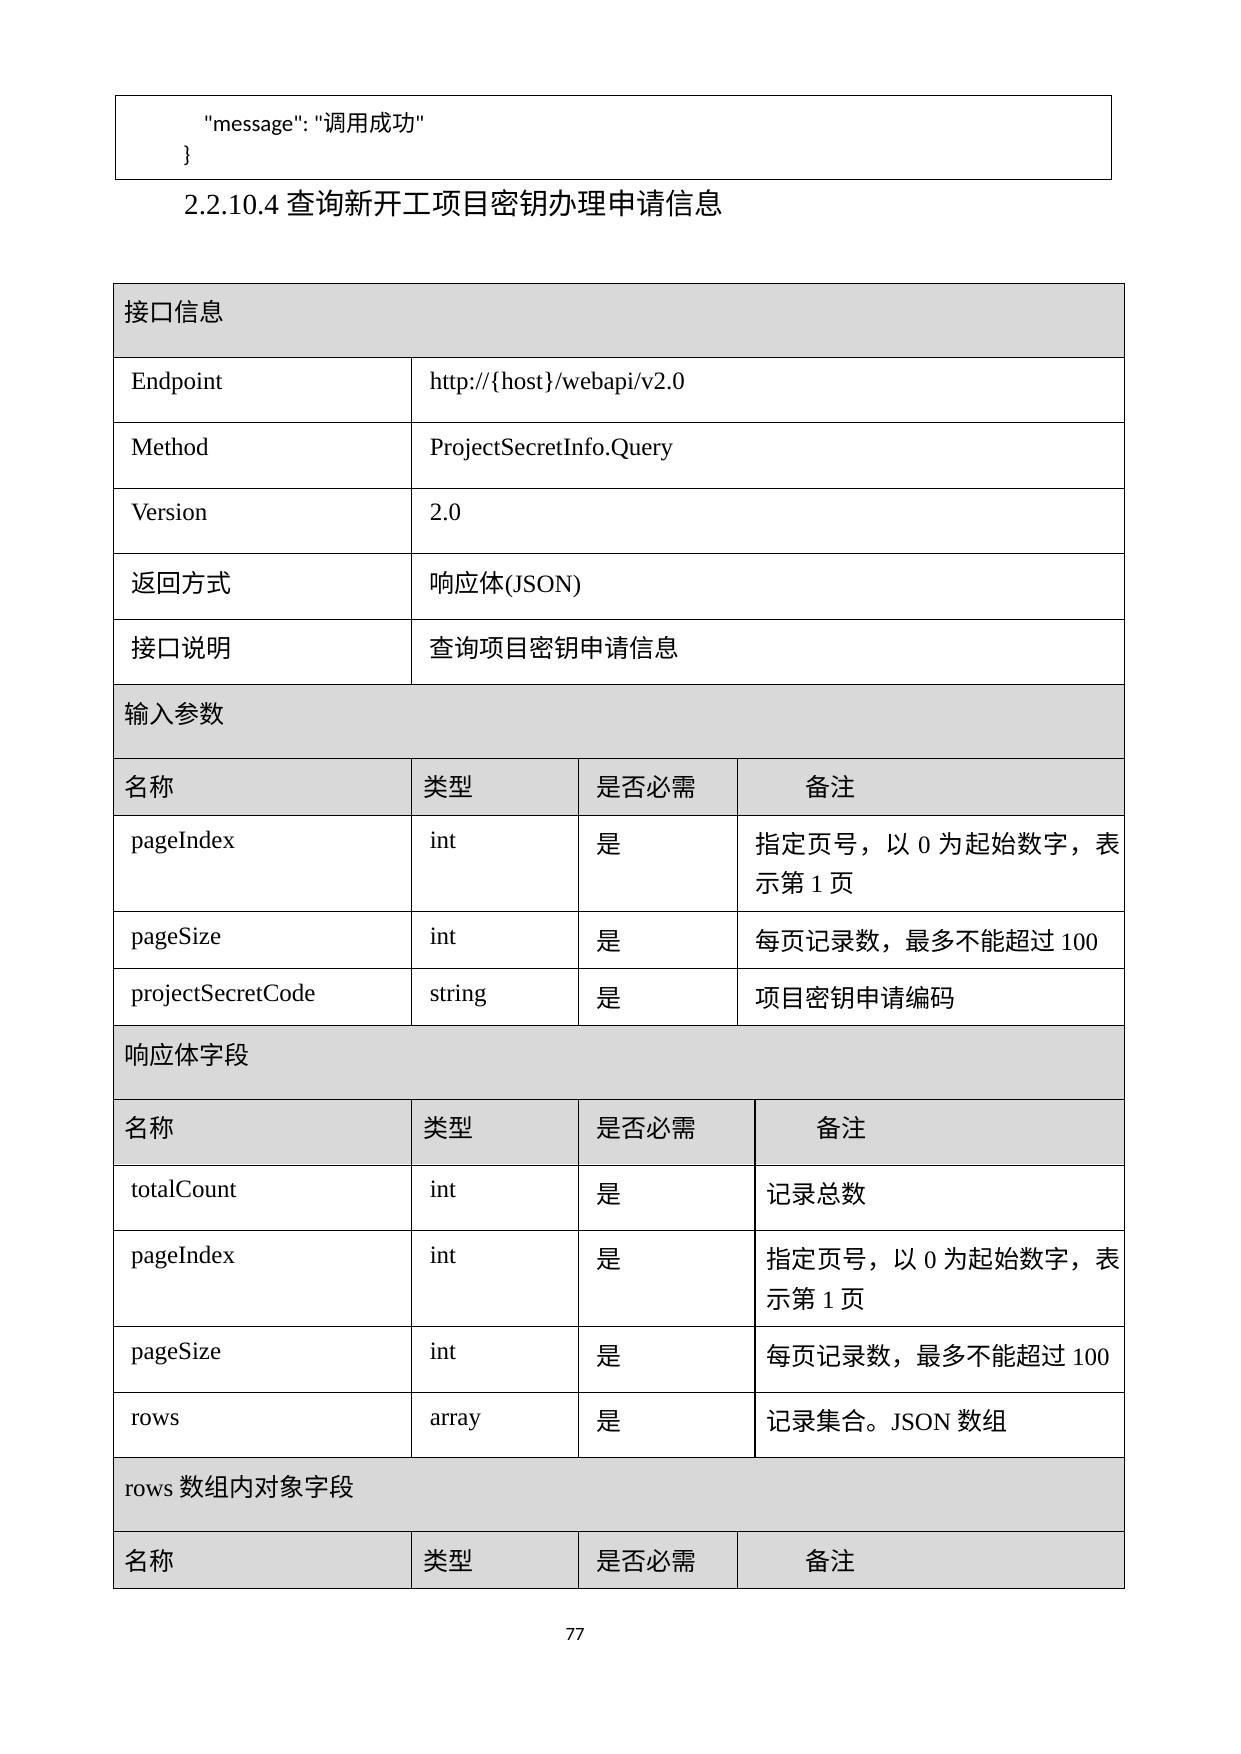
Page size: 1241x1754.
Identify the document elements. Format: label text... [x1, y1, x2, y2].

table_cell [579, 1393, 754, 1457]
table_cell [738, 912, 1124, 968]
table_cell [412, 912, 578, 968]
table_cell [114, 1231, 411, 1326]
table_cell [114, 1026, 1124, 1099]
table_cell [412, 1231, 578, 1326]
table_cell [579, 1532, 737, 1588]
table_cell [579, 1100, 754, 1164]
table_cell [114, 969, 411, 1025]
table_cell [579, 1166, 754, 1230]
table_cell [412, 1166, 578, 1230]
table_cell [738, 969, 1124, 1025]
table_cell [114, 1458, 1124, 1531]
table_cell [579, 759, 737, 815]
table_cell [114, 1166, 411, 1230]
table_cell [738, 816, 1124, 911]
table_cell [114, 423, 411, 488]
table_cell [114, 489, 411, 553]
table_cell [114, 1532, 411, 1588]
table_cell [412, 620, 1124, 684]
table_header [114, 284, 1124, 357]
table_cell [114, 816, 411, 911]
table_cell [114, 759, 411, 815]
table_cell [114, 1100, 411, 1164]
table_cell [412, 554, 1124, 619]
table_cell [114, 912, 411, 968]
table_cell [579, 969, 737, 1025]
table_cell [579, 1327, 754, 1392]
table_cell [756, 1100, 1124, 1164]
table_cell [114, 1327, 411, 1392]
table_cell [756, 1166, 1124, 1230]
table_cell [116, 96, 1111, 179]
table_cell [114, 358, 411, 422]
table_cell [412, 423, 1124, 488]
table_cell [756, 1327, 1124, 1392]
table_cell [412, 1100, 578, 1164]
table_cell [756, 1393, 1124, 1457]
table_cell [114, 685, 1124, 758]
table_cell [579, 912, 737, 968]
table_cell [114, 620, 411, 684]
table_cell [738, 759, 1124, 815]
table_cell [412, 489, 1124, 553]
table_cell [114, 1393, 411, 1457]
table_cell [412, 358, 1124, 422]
subtitle 2.2.10.4 查询新开工项目密钥办理申请信息 [184, 180, 1134, 222]
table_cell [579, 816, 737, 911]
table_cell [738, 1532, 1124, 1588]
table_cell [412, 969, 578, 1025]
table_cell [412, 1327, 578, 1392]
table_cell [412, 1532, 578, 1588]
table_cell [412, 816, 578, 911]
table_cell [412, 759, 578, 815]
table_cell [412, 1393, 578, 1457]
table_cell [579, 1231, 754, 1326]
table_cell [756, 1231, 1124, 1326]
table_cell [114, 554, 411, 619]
